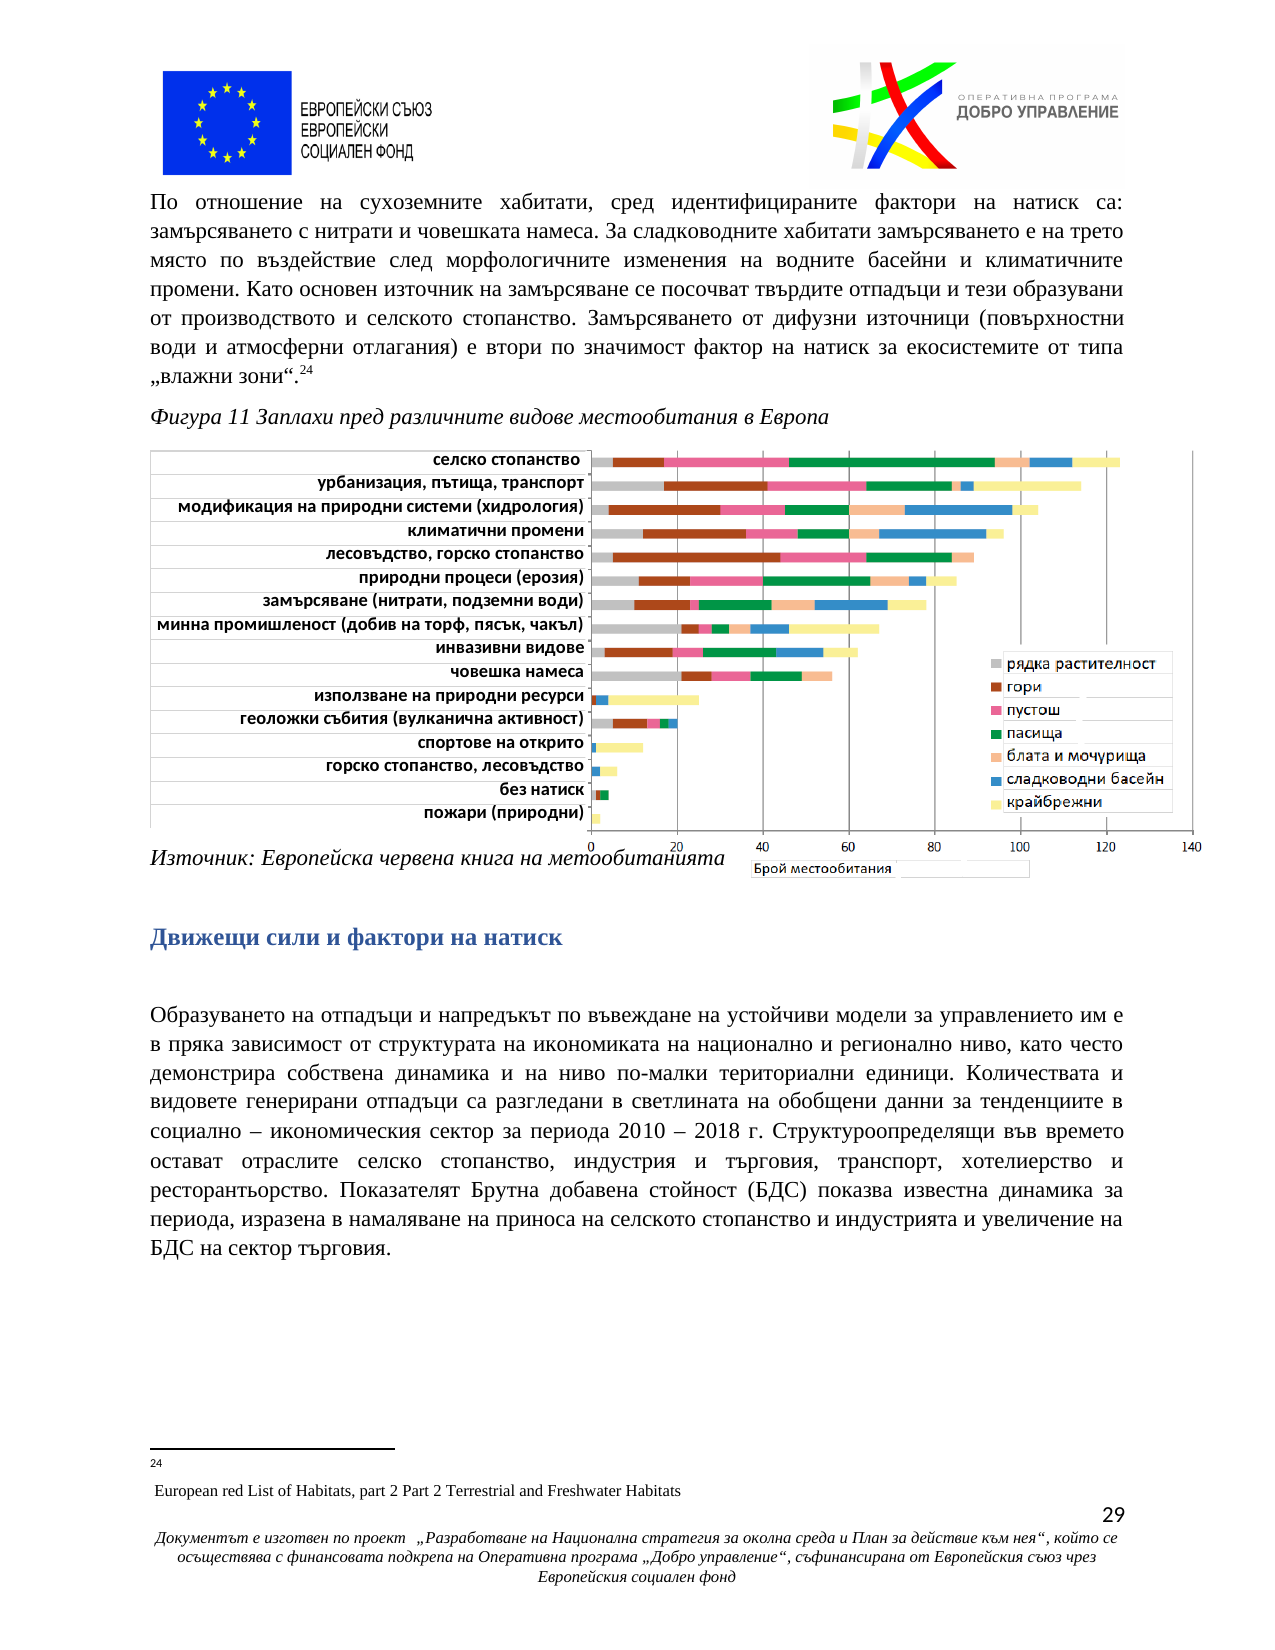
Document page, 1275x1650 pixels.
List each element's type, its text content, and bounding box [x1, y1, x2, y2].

subtitle Движещи сили и фактори на натиск [150, 922, 1125, 951]
text Фигура 11 Заплахи пред различните видове местообитания в Европа [150, 403, 1125, 430]
picture [808, 44, 1125, 189]
text Образуването на отпадъци и напредъкът по въвеждане на устойчиви модели за управлението им е в пряка зависимост от структурата на икономиката на национално и регионално ниво, като често демонстрира собствена динамика и на ниво по-малки териториални единици. Количествата и видовете генерирани отпадъци са разгледани в светлината на обобщени данни за тенденциите в социално – икономическия сектор за периода 2010 – 2018 г. Структуроопределящи във времето остават отраслите селско стопанство, индустрия и търговия, транспорт, хотелиерство и ресторантьорство. Показателят Брутна добавена стойност (БДС) показва известна динамика за периода, изразена в намаляване на приноса на селското стопанство и индустрията и увеличение на БДС на сектор търговия. [150, 1001, 1125, 1260]
picture [150, 59, 458, 189]
text Източник: Европейска червена книга на метообитанията [150, 844, 1125, 870]
text По отношение на сухоземните хабитати, сред идентифицираните фактори на натиск са: замърсяването с нитрати и човешката намеса. За сладководните хабитати замърсяването е на трето място по въздействие след морфологичните изменения на водните басейни и климатичните промени. Като основен източник на замърсяване се посочват твърдите отпадъци и тези образувани от производството и селското стопанство. Замърсяването от дифузни източници (повърхностни води и атмосферни отлагания) е втори по значимост фактор на натиск за екосистемите от типа „влажни зони“. [150, 188, 1125, 388]
picture [583, 448, 1208, 879]
